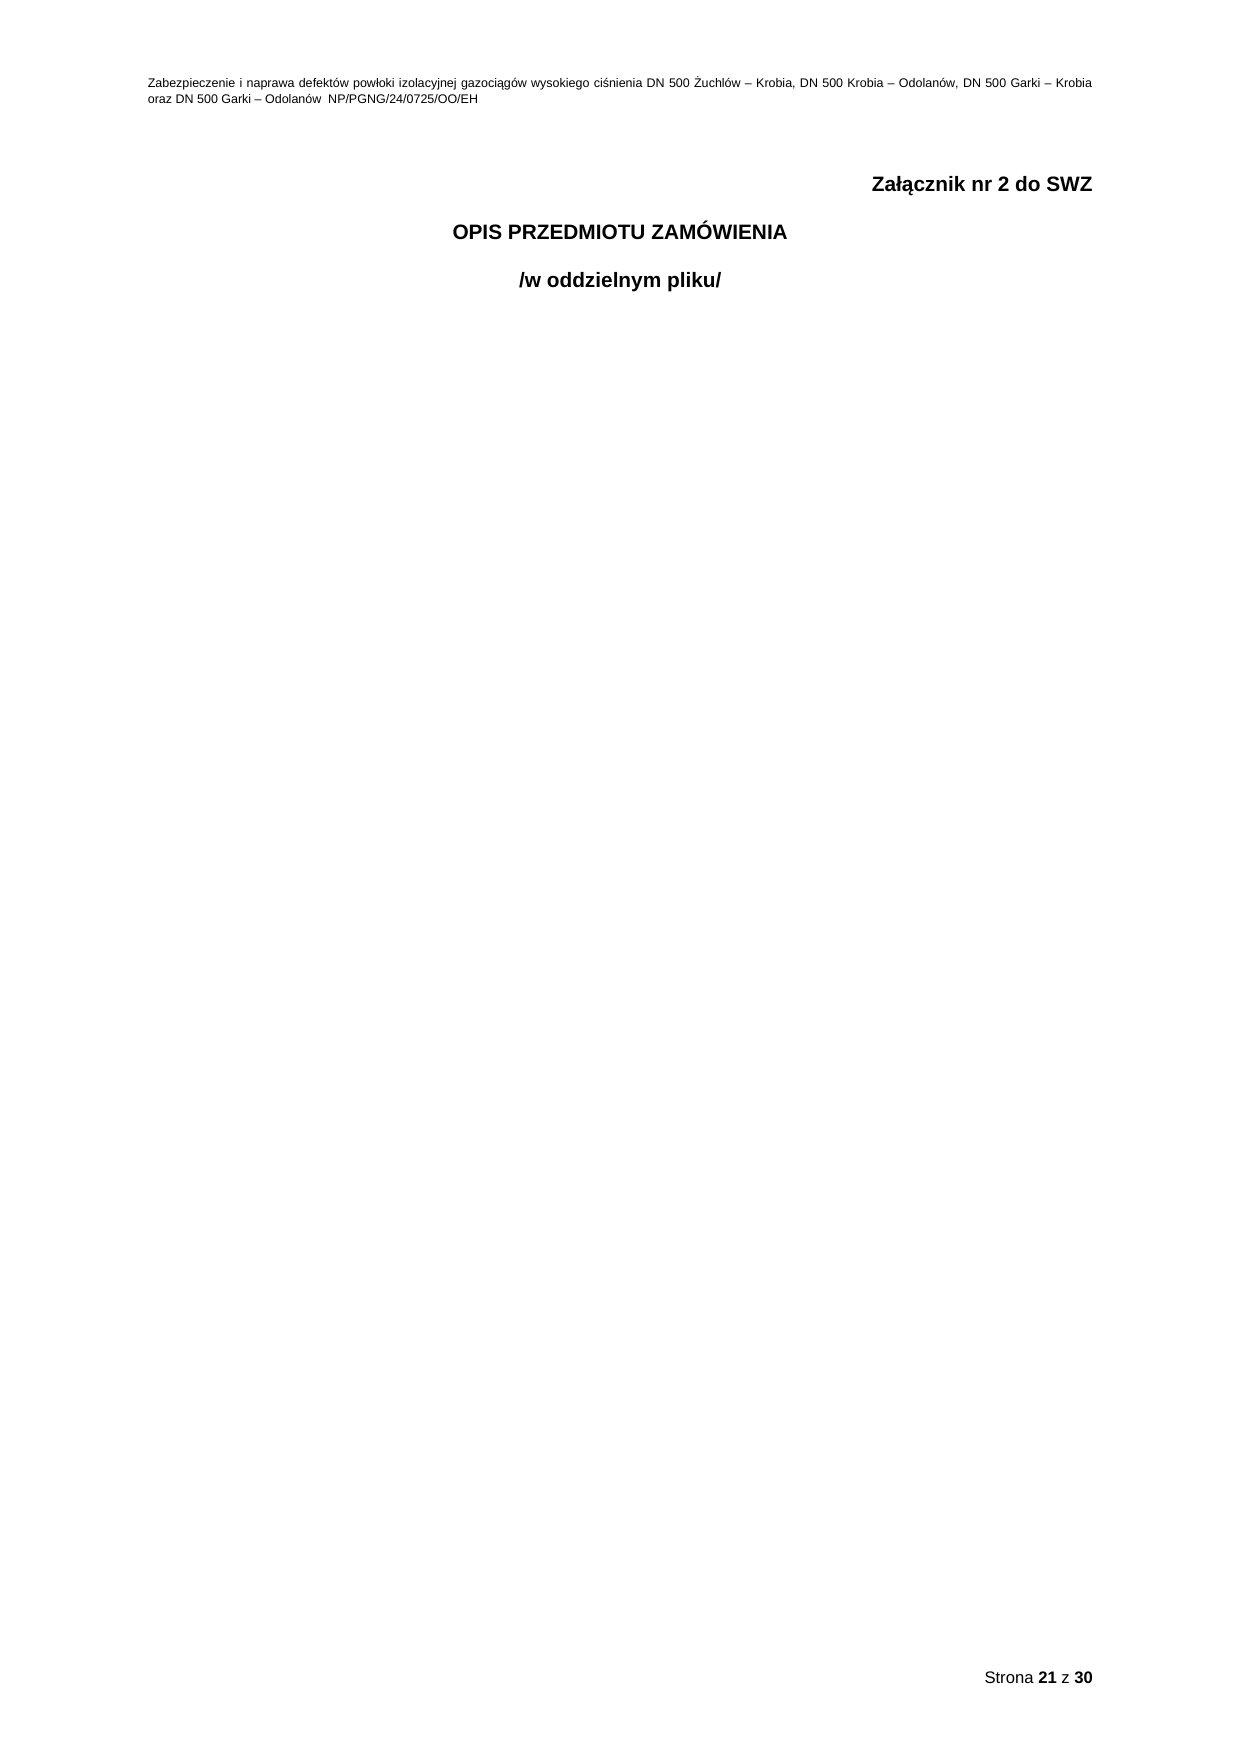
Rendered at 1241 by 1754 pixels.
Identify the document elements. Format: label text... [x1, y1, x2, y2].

text Załącznik nr 2 do SWZ [148, 172, 1093, 196]
text /w oddzielnym pliku/ [148, 268, 1093, 292]
text OPIS PRZEDMIOTU ZAMÓWIENIA [148, 220, 1093, 244]
